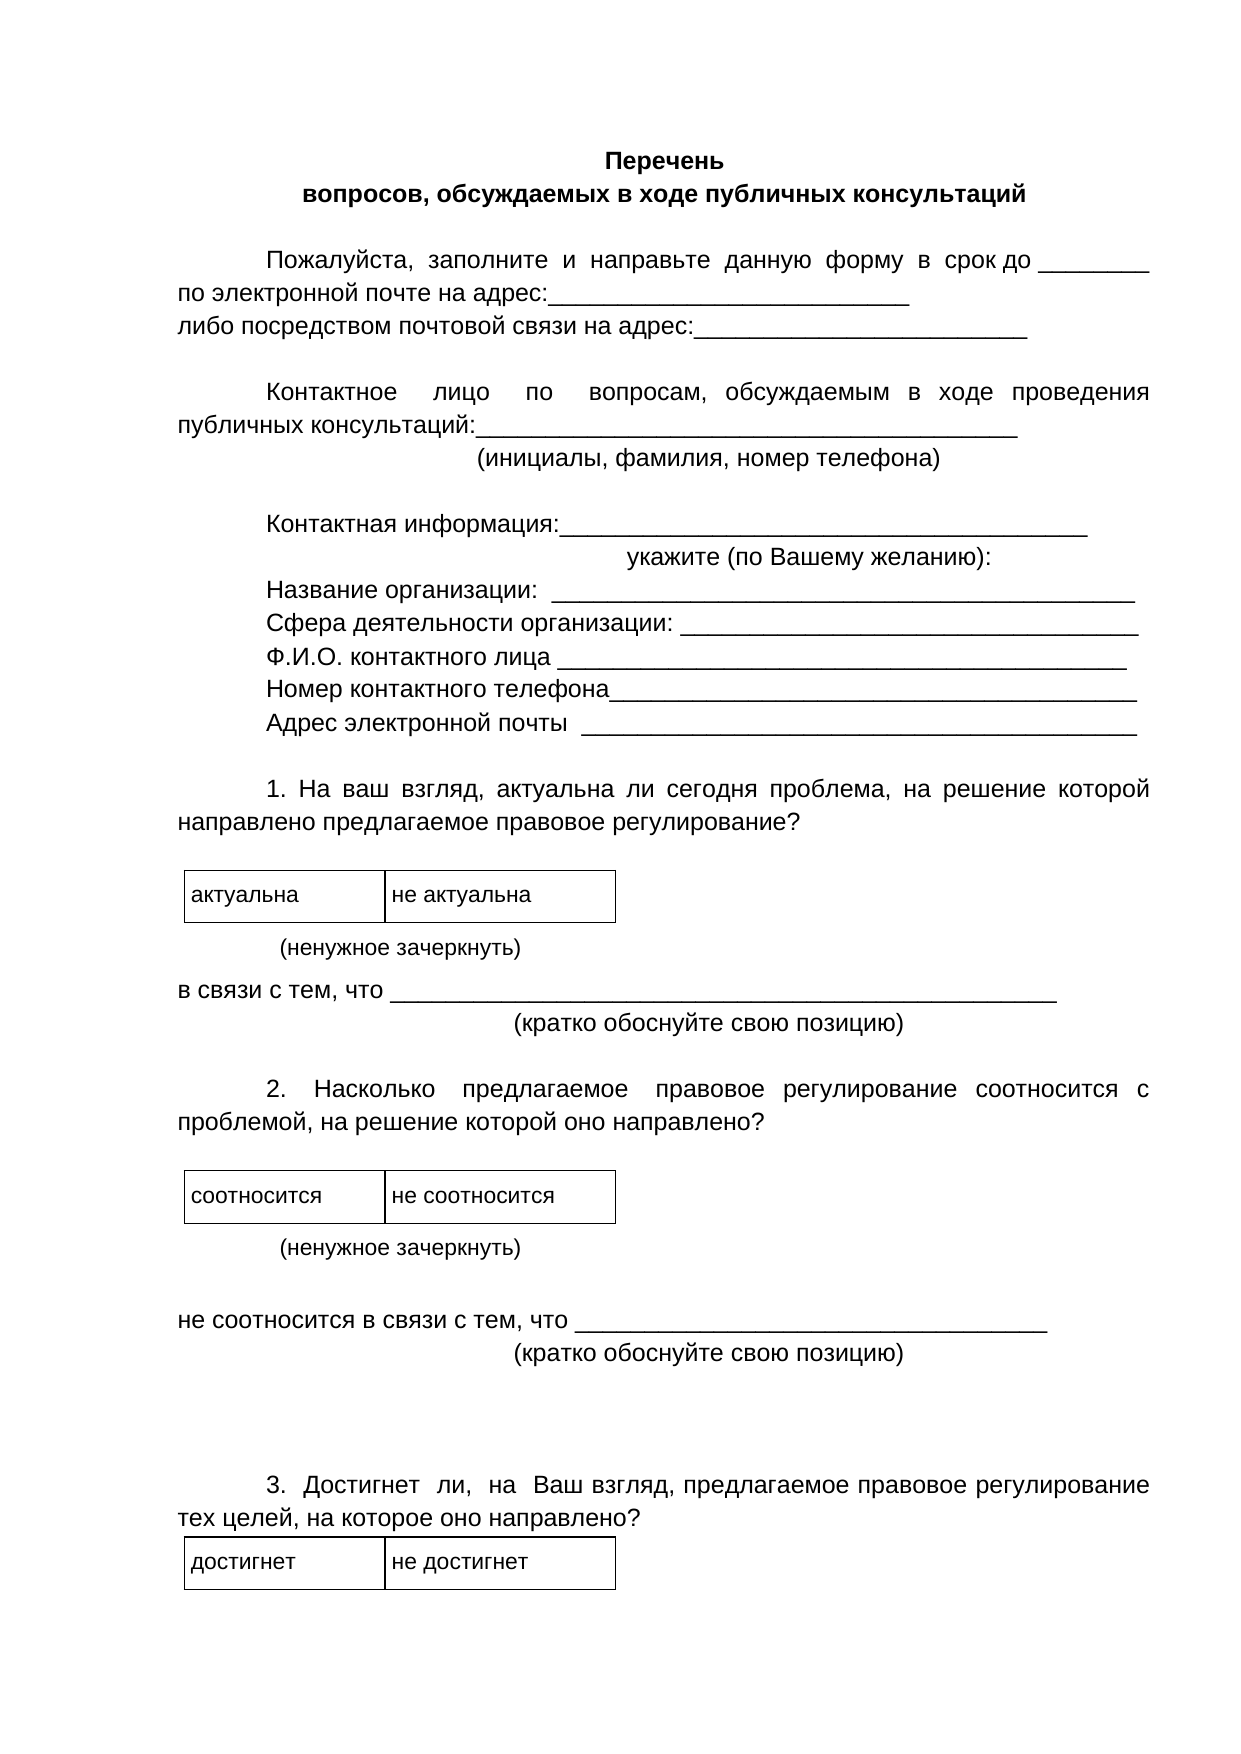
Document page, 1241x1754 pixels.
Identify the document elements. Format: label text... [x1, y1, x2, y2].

table_header соотносится [185, 1171, 384, 1223]
table_header актуальна [185, 871, 384, 922]
table_header не достигнет [386, 1538, 615, 1589]
text (кратко обоснуйте свою позицию) [177, 1008, 1152, 1037]
text Адрес электронной почты ________________________________________ [177, 707, 1152, 736]
text не соотносится в связи с тем, что __________________________________ [177, 1305, 1152, 1334]
text Перечень [177, 146, 1152, 175]
text Контактная информация:______________________________________ [177, 509, 1152, 538]
text Сфера деятельности организации: _________________________________ [177, 608, 1152, 637]
table_header не соотносится [386, 1171, 615, 1223]
text либо посредством почтовой связи на адрес:________________________ [177, 311, 1152, 340]
table_header достигнет [185, 1538, 384, 1589]
text 2. Насколько предлагаемое правовое регулирование соотносится с проблемой, на решение которой оно направлено? [177, 1074, 1152, 1136]
text Название организации: __________________________________________ [177, 575, 1152, 604]
text Ф.И.О. контактного лица _________________________________________ [177, 641, 1152, 670]
text в связи с тем, что ________________________________________________ [177, 975, 1152, 1003]
text 1. На ваш взгляд, актуальна ли сегодня проблема, на решение которой направлено предлагаемое правовое регулирование? [177, 773, 1152, 835]
table_cell (ненужное зачеркнуть) [184, 923, 615, 975]
text 3. Достигнет ли, на Ваш взгляд, предлагаемое правовое регулирование тех целей, на которое оно направлено? [177, 1470, 1152, 1532]
text Пожалуйста, заполните и направьте данную форму в срок до ________ по электронной почте на адрес:__________________________ [177, 245, 1152, 307]
table_header не актуальна [386, 871, 615, 922]
text Номер контактного телефона______________________________________ [177, 674, 1152, 703]
text Контактное лицо по вопросам, обсуждаемым в ходе проведения публичных консультаций:_______________________________________ [177, 377, 1152, 439]
table_cell (ненужное зачеркнуть) [184, 1224, 615, 1275]
text (кратко обоснуйте свою позицию) [177, 1338, 1152, 1367]
text вопросов, обсуждаемых в ходе публичных консультаций [177, 179, 1152, 208]
text укажите (по Вашему желанию): [177, 542, 1152, 571]
text (инициалы, фамилия, номер телефона) [177, 443, 1152, 472]
